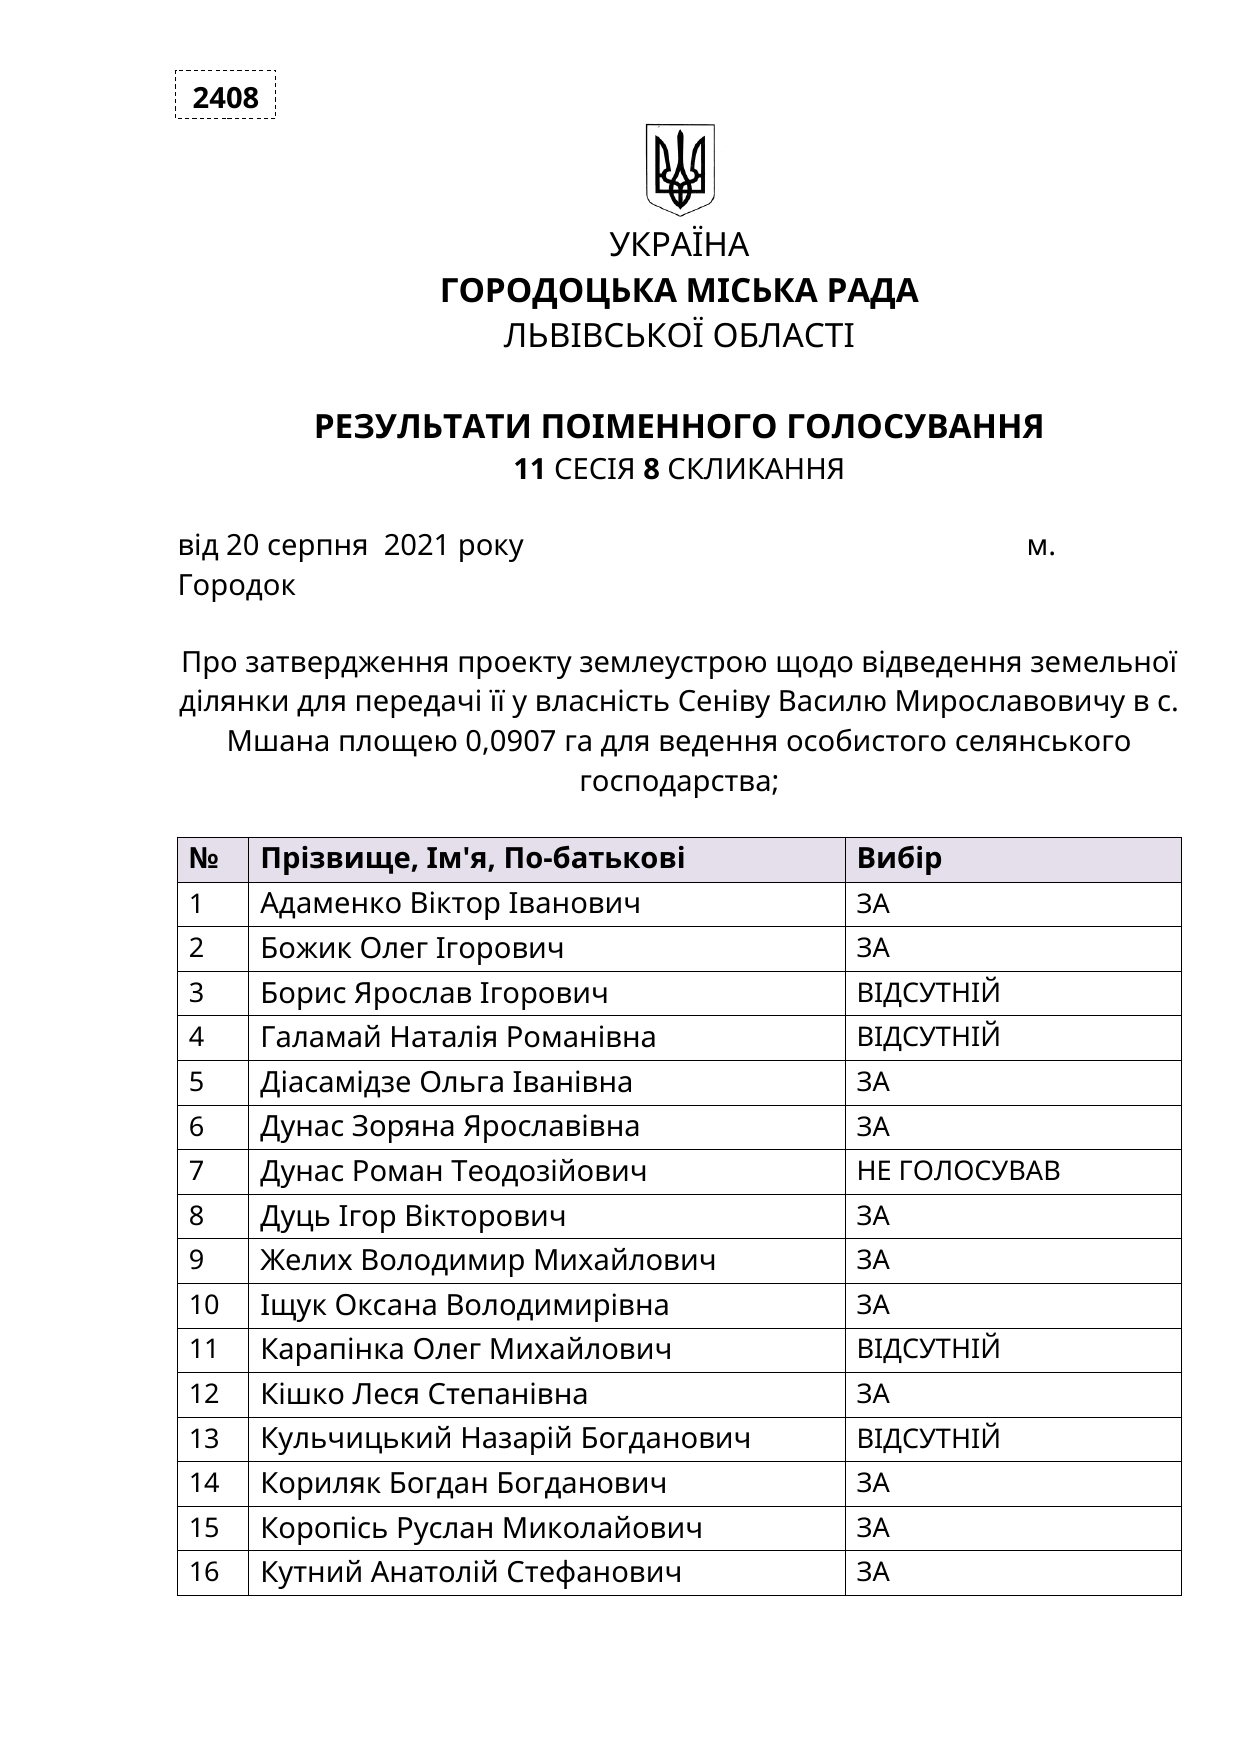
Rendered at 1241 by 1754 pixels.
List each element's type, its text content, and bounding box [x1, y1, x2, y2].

table_cell Карапінка Олег Михайлович [249, 1329, 845, 1372]
table_cell Адаменко Віктор Іванович [249, 883, 845, 926]
table_cell Кішко Леся Степанівна [249, 1373, 845, 1417]
table_cell 11 [178, 1329, 248, 1372]
table_cell 4 [178, 1016, 248, 1060]
text від 20 серпня 2021 року м. Городок [177, 525, 1181, 604]
text ГОРОДОЦЬКА МІСЬКА РАДА [177, 266, 1181, 312]
table_cell Борис Ярослав Ігорович [249, 972, 845, 1015]
table_cell ЗА [846, 1373, 1181, 1417]
table_cell 5 [178, 1061, 248, 1104]
text ЛЬВІВСЬКОЇ ОБЛАСТІ [177, 312, 1181, 357]
picture [633, 118, 726, 221]
table_cell НЕ ГОЛОСУВАВ [846, 1150, 1181, 1194]
table_cell Діасамідзе Ольга Іванівна [249, 1061, 845, 1104]
table_cell ЗА [846, 1284, 1181, 1327]
table_cell ЗА [846, 1061, 1181, 1104]
table_cell ВІДСУТНІЙ [846, 972, 1181, 1015]
table_cell Іщук Оксана Володимирівна [249, 1284, 845, 1327]
table_cell ЗА [846, 1195, 1181, 1238]
table_cell 14 [178, 1462, 248, 1506]
table_cell ВІДСУТНІЙ [846, 1016, 1181, 1060]
table_cell ЗА [846, 1106, 1181, 1149]
table_cell Кутний Анатолій Стефанович [249, 1551, 845, 1595]
table_cell ЗА [846, 1507, 1181, 1550]
table_cell 15 [178, 1507, 248, 1550]
table_cell ЗА [846, 883, 1181, 926]
table_cell 16 [178, 1551, 248, 1595]
table_cell 2 [178, 927, 248, 971]
table_cell ЗА [846, 1551, 1181, 1595]
table_cell ЗА [846, 927, 1181, 971]
table_cell Дуць Ігор Вікторович [249, 1195, 845, 1238]
text 11 СЕСІЯ 8 СКЛИКАННЯ [177, 448, 1181, 488]
table_cell ЗА [846, 1462, 1181, 1506]
table_header Вибір [846, 838, 1181, 882]
table_cell 7 [178, 1150, 248, 1194]
table_cell 3 [178, 972, 248, 1015]
table_cell 12 [178, 1373, 248, 1417]
table_cell 10 [178, 1284, 248, 1327]
table_cell Божик Олег Ігорович [249, 927, 845, 971]
table_cell Дунас Роман Теодозійович [249, 1150, 845, 1194]
table_cell Коропісь Руслан Миколайович [249, 1507, 845, 1550]
table_cell 9 [178, 1239, 248, 1283]
table_cell Желих Володимир Михайлович [249, 1239, 845, 1283]
table_header № [178, 838, 248, 882]
text Про затвердження проекту землеустрою щодо відведення земельної ділянки для передачі її у власність Сеніву Василю Мирославовичу в с. Мшана площею 0,0907 га для ведення особистого селянського господарства; [177, 641, 1181, 800]
text УКРАЇНА [177, 221, 1181, 266]
table_header Прізвище, Ім'я, По-батькові [249, 838, 845, 882]
table_cell ВІДСУТНІЙ [846, 1418, 1181, 1461]
table_cell Кориляк Богдан Богданович [249, 1462, 845, 1506]
table_cell ЗА [846, 1239, 1181, 1283]
table_cell 6 [178, 1106, 248, 1149]
table_cell 13 [178, 1418, 248, 1461]
table_cell Дунас Зоряна Ярославівна [249, 1106, 845, 1149]
table_cell Галамай Наталія Романівна [249, 1016, 845, 1060]
table_cell 8 [178, 1195, 248, 1238]
table_cell ВІДСУТНІЙ [846, 1329, 1181, 1372]
table_cell 1 [178, 883, 248, 926]
table_cell Кульчицький Назарій Богданович [249, 1418, 845, 1461]
text РЕЗУЛЬТАТИ ПОІМЕННОГО ГОЛОСУВАННЯ [177, 403, 1181, 448]
